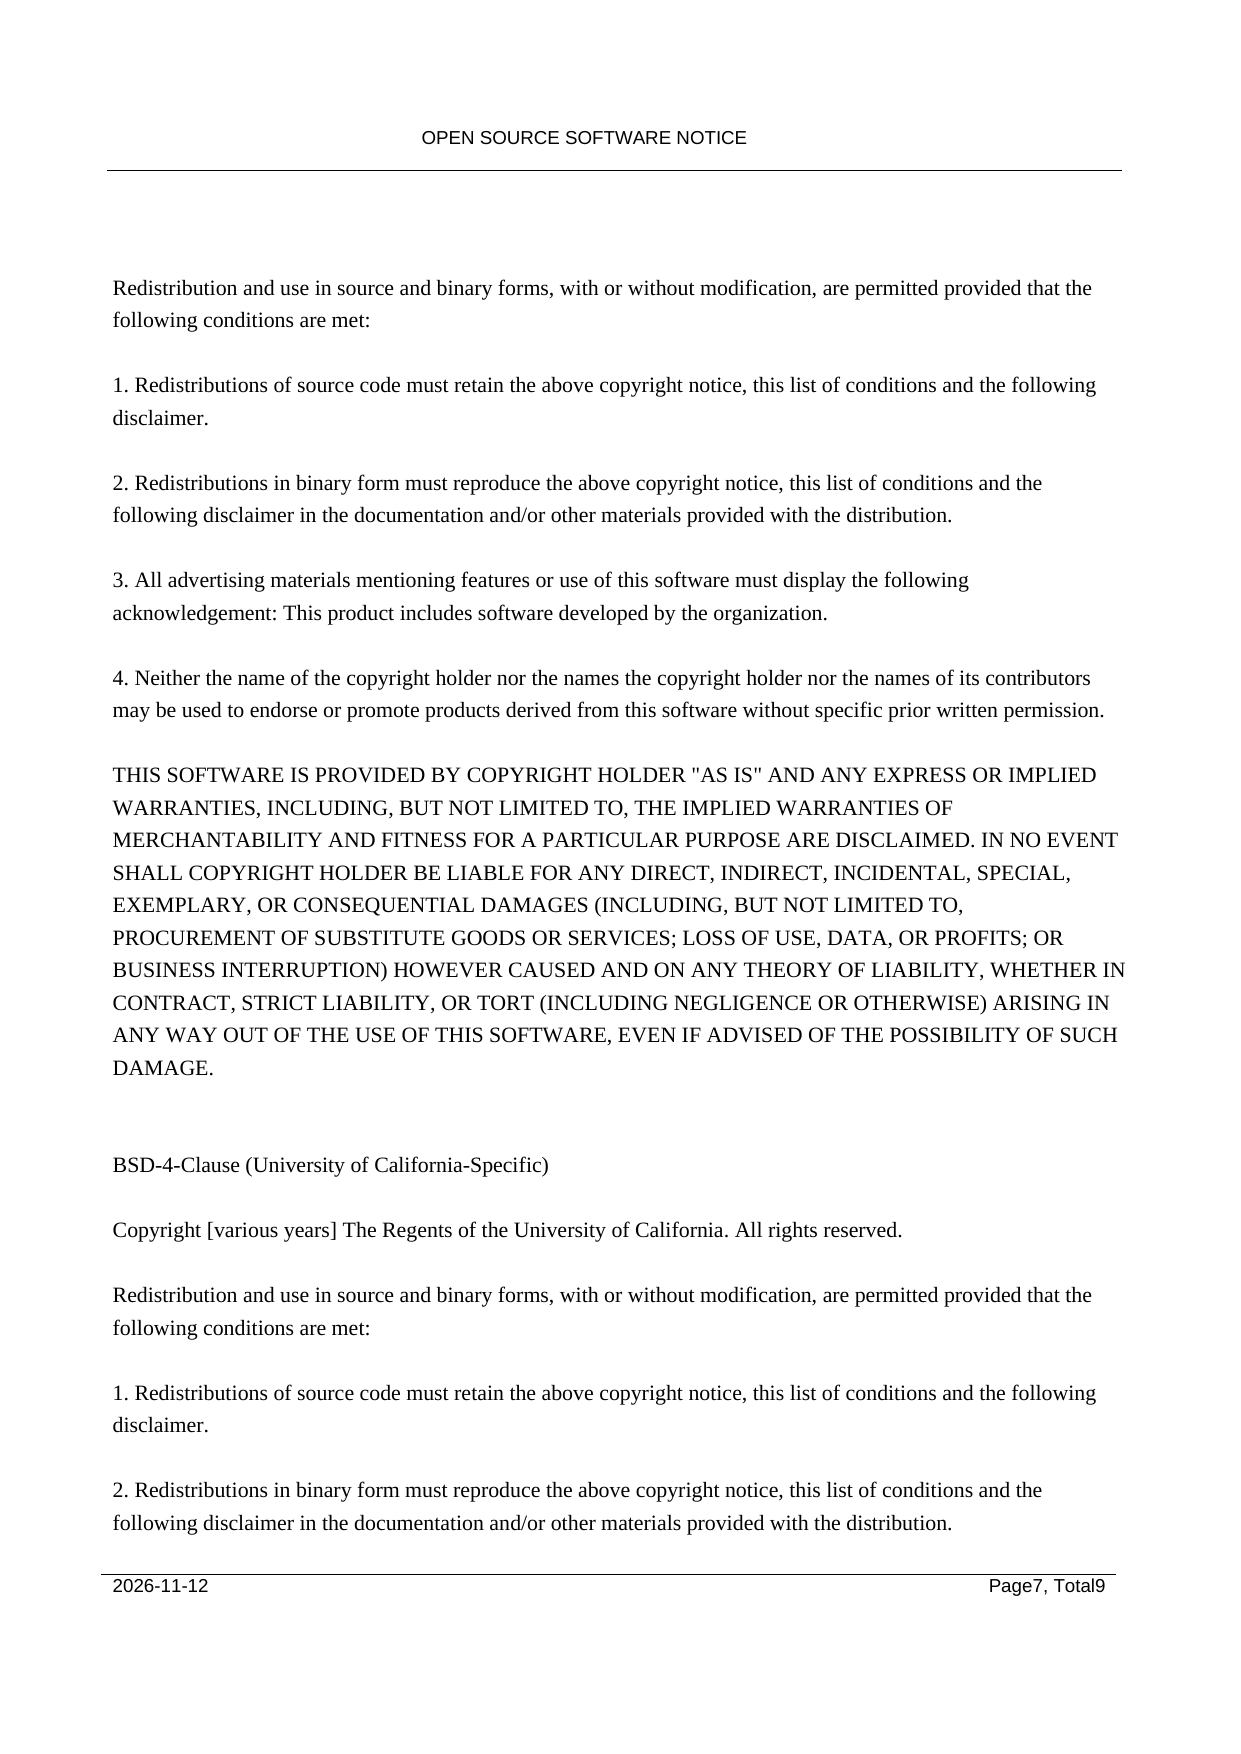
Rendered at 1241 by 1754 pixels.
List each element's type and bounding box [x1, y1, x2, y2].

text [112, 206, 1128, 1539]
